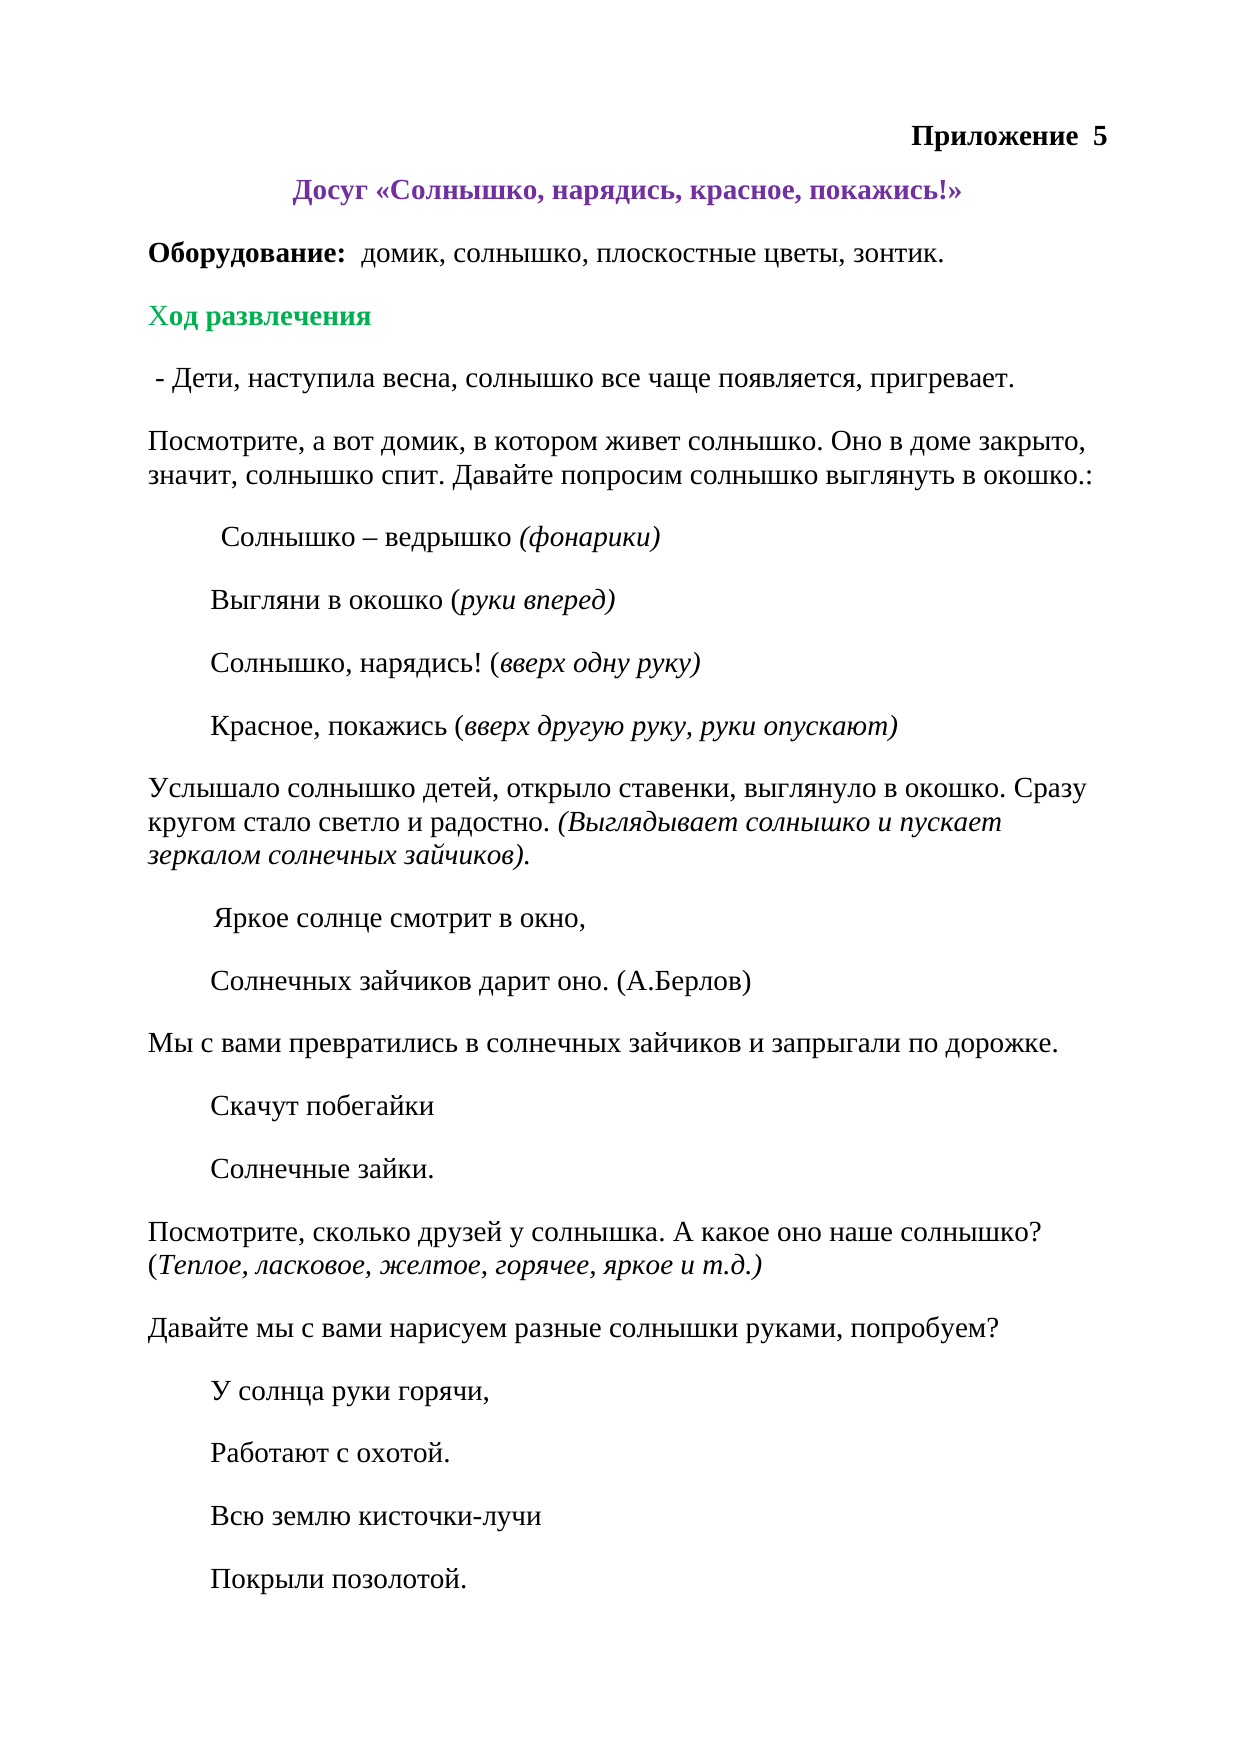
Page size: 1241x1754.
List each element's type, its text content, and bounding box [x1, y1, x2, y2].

text Яркое солнце смотрит в окно, [148, 900, 1107, 934]
text Солнышко – ведрышко (фонарики) [148, 519, 1107, 553]
text - Дети, наступила весна, солнышко все чаще появляется, пригревает. [148, 361, 1107, 394]
text Оборудование: домик, солнышко, плоскостные цветы, зонтик. [148, 235, 1107, 269]
text Красное, покажись (вверх другую руку, руки опускают) [210, 708, 1107, 741]
text Выгляни в окошко (руки вперед) [210, 582, 1107, 616]
text Покрыли позолотой. [210, 1561, 1107, 1594]
text Досуг «Солнышко, нарядись, красное, покажись!» [148, 172, 1107, 206]
text Солнышко, нарядись! (вверх одну руку) [210, 645, 1107, 678]
text Работают с охотой. [210, 1435, 1107, 1469]
text Посмотрите, а вот домик, в котором живет солнышко. Оно в доме закрыто, значит, солнышко спит. Давайте попросим солнышко выглянуть в окошко.: [148, 423, 1107, 490]
text У солнца руки горячи, [210, 1373, 1107, 1406]
text Услышало солнышко детей, открыло ставенки, выглянуло в окошко. Сразу кругом стало светло и радостно. (Выглядывает солнышко и пускает зеркалом солнечных зайчиков). [148, 770, 1107, 871]
text Мы с вами превратились в солнечных зайчиков и запрыгали по дорожке. [148, 1026, 1107, 1059]
text Солнечных зайчиков дарит оно. (А.Берлов) [210, 963, 1107, 996]
text Посмотрите, сколько друзей у солнышка. А какое оно наше солнышко? (Теплое, ласковое, желтое, горячее, яркое и т.д.) [148, 1214, 1107, 1281]
text Ход развлечения [148, 298, 1107, 331]
text Всю землю кисточки-лучи [210, 1498, 1107, 1532]
text Приложение 5 [148, 118, 1107, 152]
text Солнечные зайки. [210, 1151, 1107, 1184]
text Скачут побегайки [210, 1088, 1107, 1122]
text Давайте мы с вами нарисуем разные солнышки руками, попробуем? [148, 1310, 1107, 1343]
